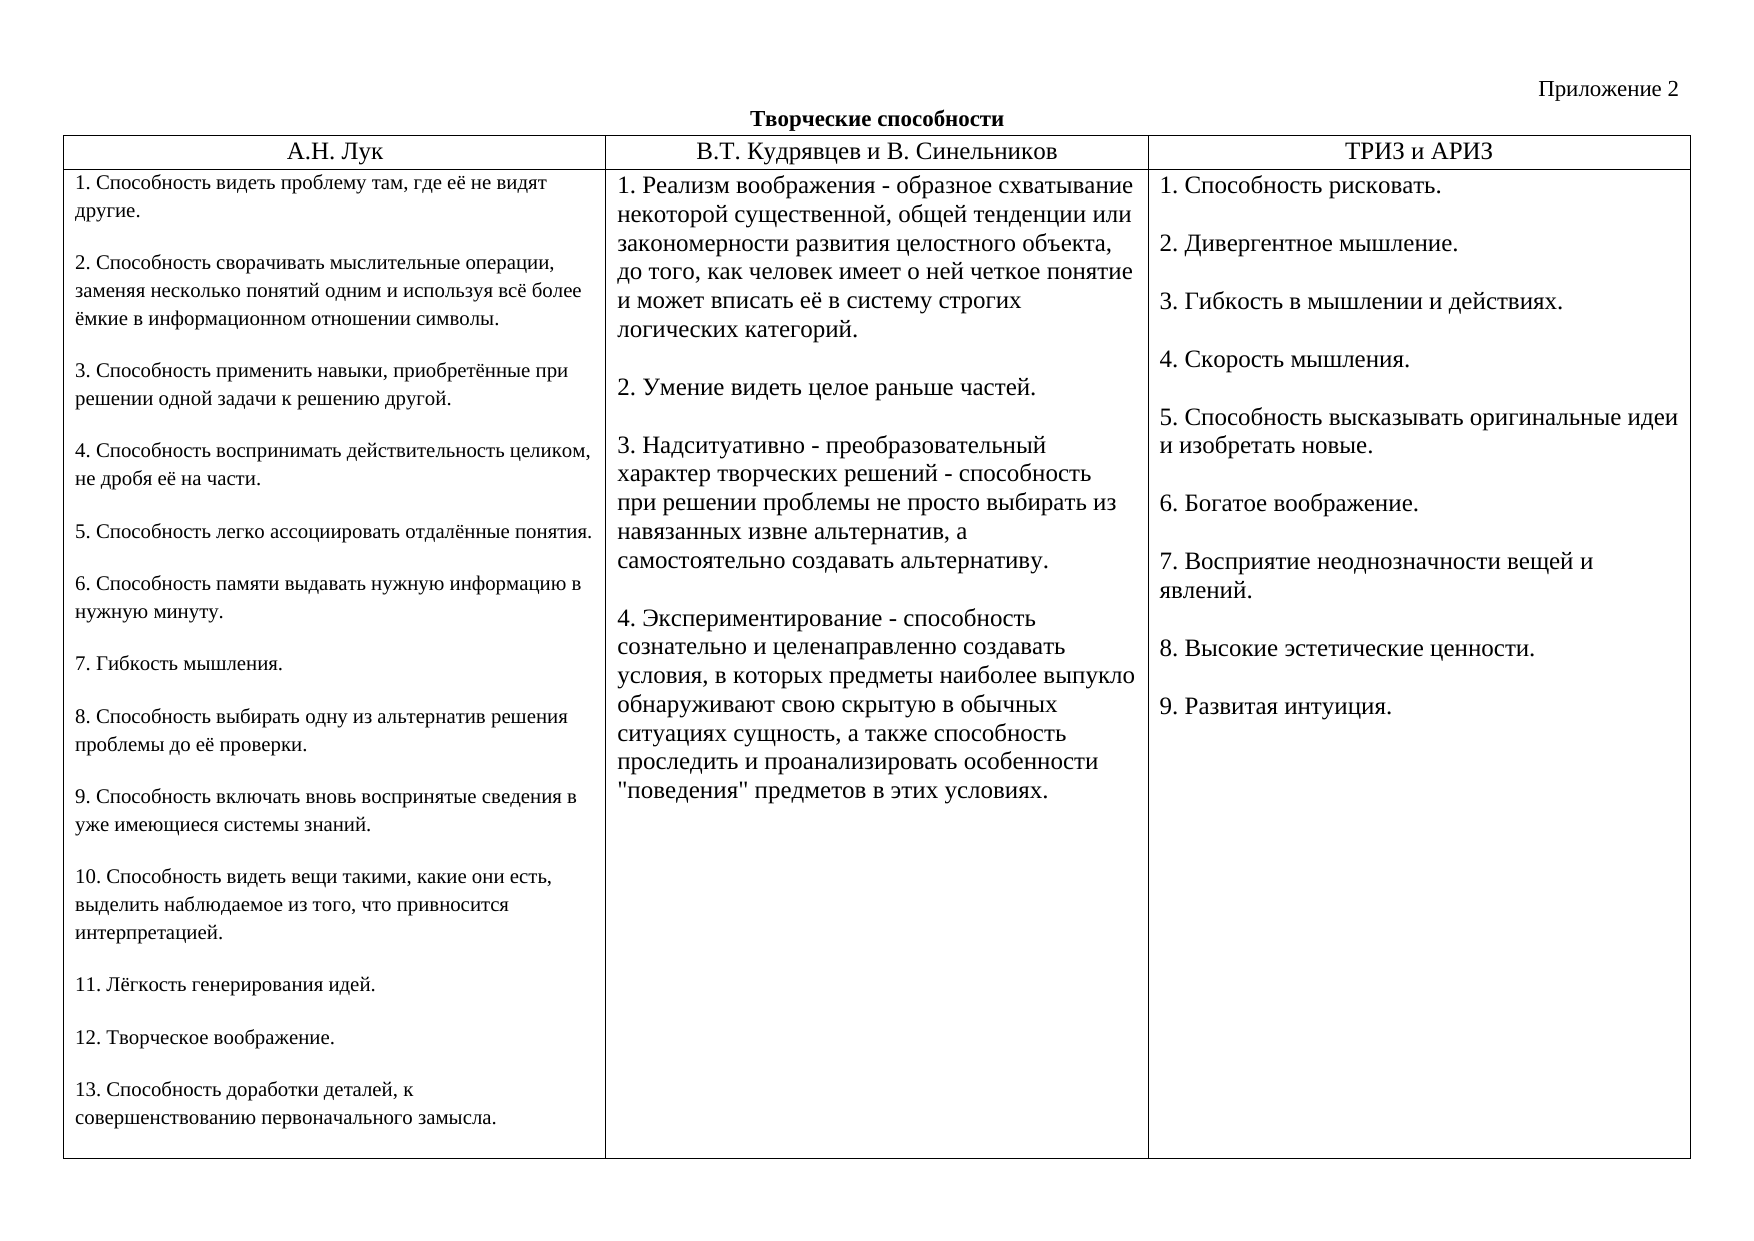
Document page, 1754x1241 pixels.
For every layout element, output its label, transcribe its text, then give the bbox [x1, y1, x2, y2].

table_cell 1. Способность видеть проблему там, где её не видят другие. 2. Способность сворачивать мыслительные операции, заменяя несколько понятий одним и используя всё более ёмкие в информационном отношении символы. 3. Способность применить навыки, приобретённые при решении одной задачи к решению другой. 4. Способность воспринимать действительность целиком, не дробя её на части. 5. Способность легко ассоциировать отдалённые понятия. 6. Способность памяти выдавать нужную информацию в нужную минуту. 7. Гибкость мышления. 8. Способность выбирать одну из альтернатив решения проблемы до её проверки. 9. Способность включать вновь воспринятые сведения в уже имеющиеся системы знаний. 10. Способность видеть вещи такими, какие они есть, выделить наблюдаемое из того, что привносится интерпретацией. 11. Лёгкость генерирования идей. 12. Творческое воображение. 13. Способность доработки деталей, к совершенствованию первоначального замысла. [64, 170, 605, 1158]
table_header А.Н. Лук [64, 136, 605, 169]
table_header В.Т. Кудрявцев и В. Синельников [606, 136, 1148, 169]
text Творческие способности [75, 105, 1679, 132]
text Приложение 2 [75, 75, 1679, 101]
table_cell 1. Реализм воображения - образное схватывание некоторой существенной, общей тенденции или закономерности развития целостного объекта, до того, как человек имеет о ней четкое понятие и может вписать её в систему строгих логических категорий. 2. Умение видеть целое раньше частей. 3. Надситуативно - преобразовательный характер творческих решений - способность при решении проблемы не просто выбирать из навязанных извне альтернатив, а самостоятельно создавать альтернативу. 4. Экспериментирование - способность сознательно и целенаправленно создавать условия, в которых предметы наиболее выпукло обнаруживают свою скрытую в обычных ситуациях сущность, а также способность проследить и проанализировать особенности "поведения" предметов в этих условиях. [606, 170, 1148, 1158]
table_cell 1. Способность рисковать. 2. Дивергентное мышление. 3. Гибкость в мышлении и действиях. 4. Скорость мышления. 5. Способность высказывать оригинальные идеи и изобретать новые. 6. Богатое воображение. 7. Восприятие неоднозначности вещей и явлений. 8. Высокие эстетические ценности. 9. Развитая интуиция. [1149, 170, 1690, 1158]
table_header ТРИЗ и АРИЗ [1149, 136, 1690, 169]
